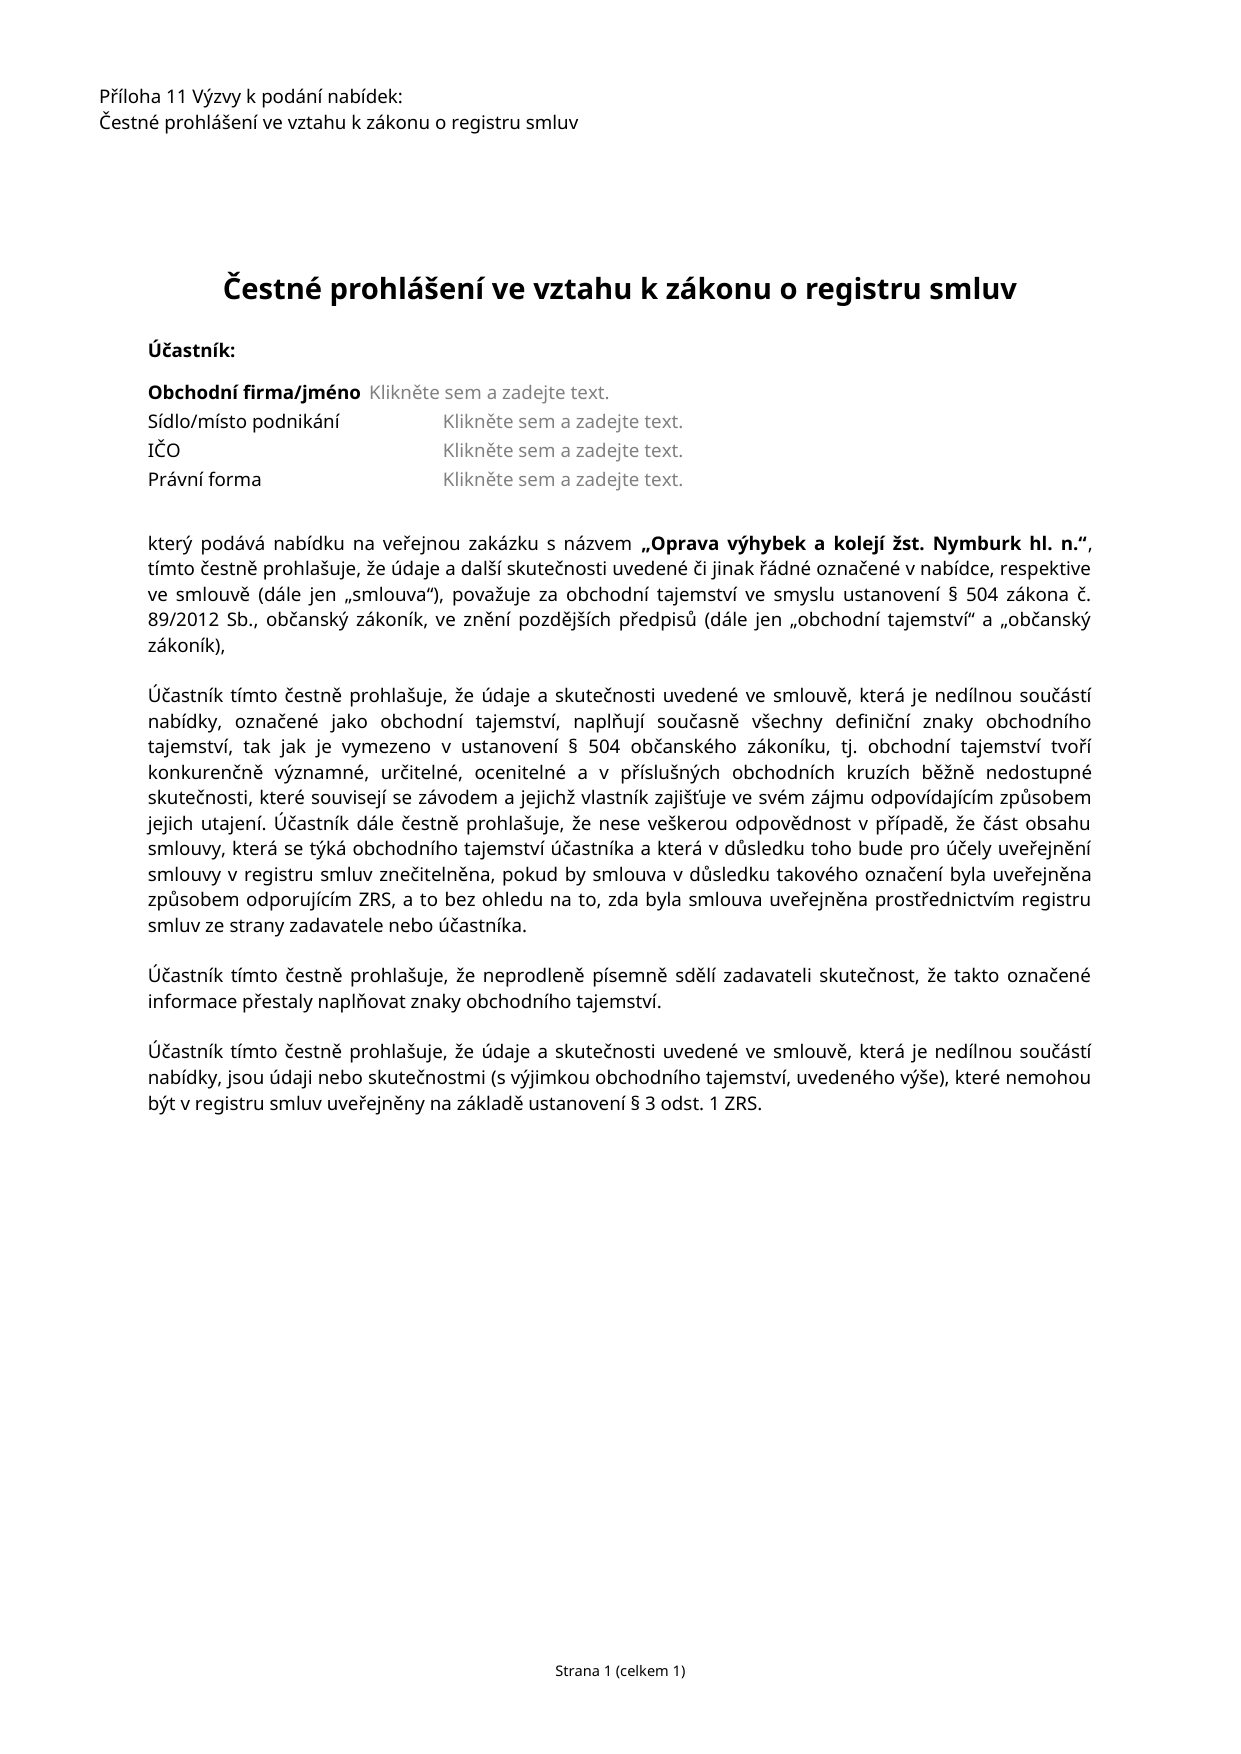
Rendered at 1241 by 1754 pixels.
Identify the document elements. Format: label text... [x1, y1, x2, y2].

text který podává nabídku na veřejnou zakázku s názvem „Oprava výhybek a kolejí žst. Nymburk hl. n.“, tímto čestně prohlašuje, že údaje a další skutečnosti uvedené či jinak řádné označené v nabídce, respektive ve smlouvě (dále jen „smlouva“), považuje za obchodní tajemství ve smyslu ustanovení § 504 zákona č. 89/2012 Sb., občanský zákoník, ve znění pozdějších předpisů (dále jen „obchodní tajemství“ a „občanský zákoník), [148, 530, 1093, 658]
text Účastník: [148, 333, 1093, 364]
text Obchodní firma/jméno [148, 376, 1093, 405]
text Účastník tímto čestně prohlašuje, že neprodleně písemně sdělí zadavateli skutečnost, že takto označené informace přestaly naplňovat znaky obchodního tajemství. [148, 963, 1093, 1014]
text Účastník tímto čestně prohlašuje, že údaje a skutečnosti uvedené ve smlouvě, která je nedílnou součástí nabídky, jsou údaji nebo skutečnostmi (s výjimkou obchodního tajemství, uvedeného výše), které nemohou být v registru smluv uveřejněny na základě ustanovení § 3 odst. 1 ZRS. [148, 1039, 1093, 1115]
text Sídlo/místo podnikání [148, 405, 1093, 434]
title Čestné prohlášení ve vztahu k zákonu o registru smluv [148, 268, 1093, 308]
text Účastník tímto čestně prohlašuje, že údaje a skutečnosti uvedené ve smlouvě, která je nedílnou součástí nabídky, označené jako obchodní tajemství, naplňují současně všechny definiční znaky obchodního tajemství, tak jak je vymezeno v ustanovení § 504 občanského zákoníku, tj. obchodní tajemství tvoří konkurenčně významné, určitelné, ocenitelné a v příslušných obchodních kruzích běžně nedostupné skutečnosti, které souvisejí se závodem a jejichž vlastník zajišťuje ve svém zájmu odpovídajícím způsobem jejich utajení. Účastník dále čestně prohlašuje, že nese veškerou odpovědnost v případě, že část obsahu smlouvy, která se týká obchodního tajemství účastníka a která v důsledku toho bude pro účely uveřejnění smlouvy v registru smluv znečitelněna, pokud by smlouva v důsledku takového označení byla uveřejněna způsobem odporujícím ZRS, a to bez ohledu na to, zda byla smlouva uveřejněna prostřednictvím registru smluv ze strany zadavatele nebo účastníka. [148, 683, 1093, 938]
text IČO [148, 434, 1093, 463]
text Právní forma [148, 463, 1093, 492]
